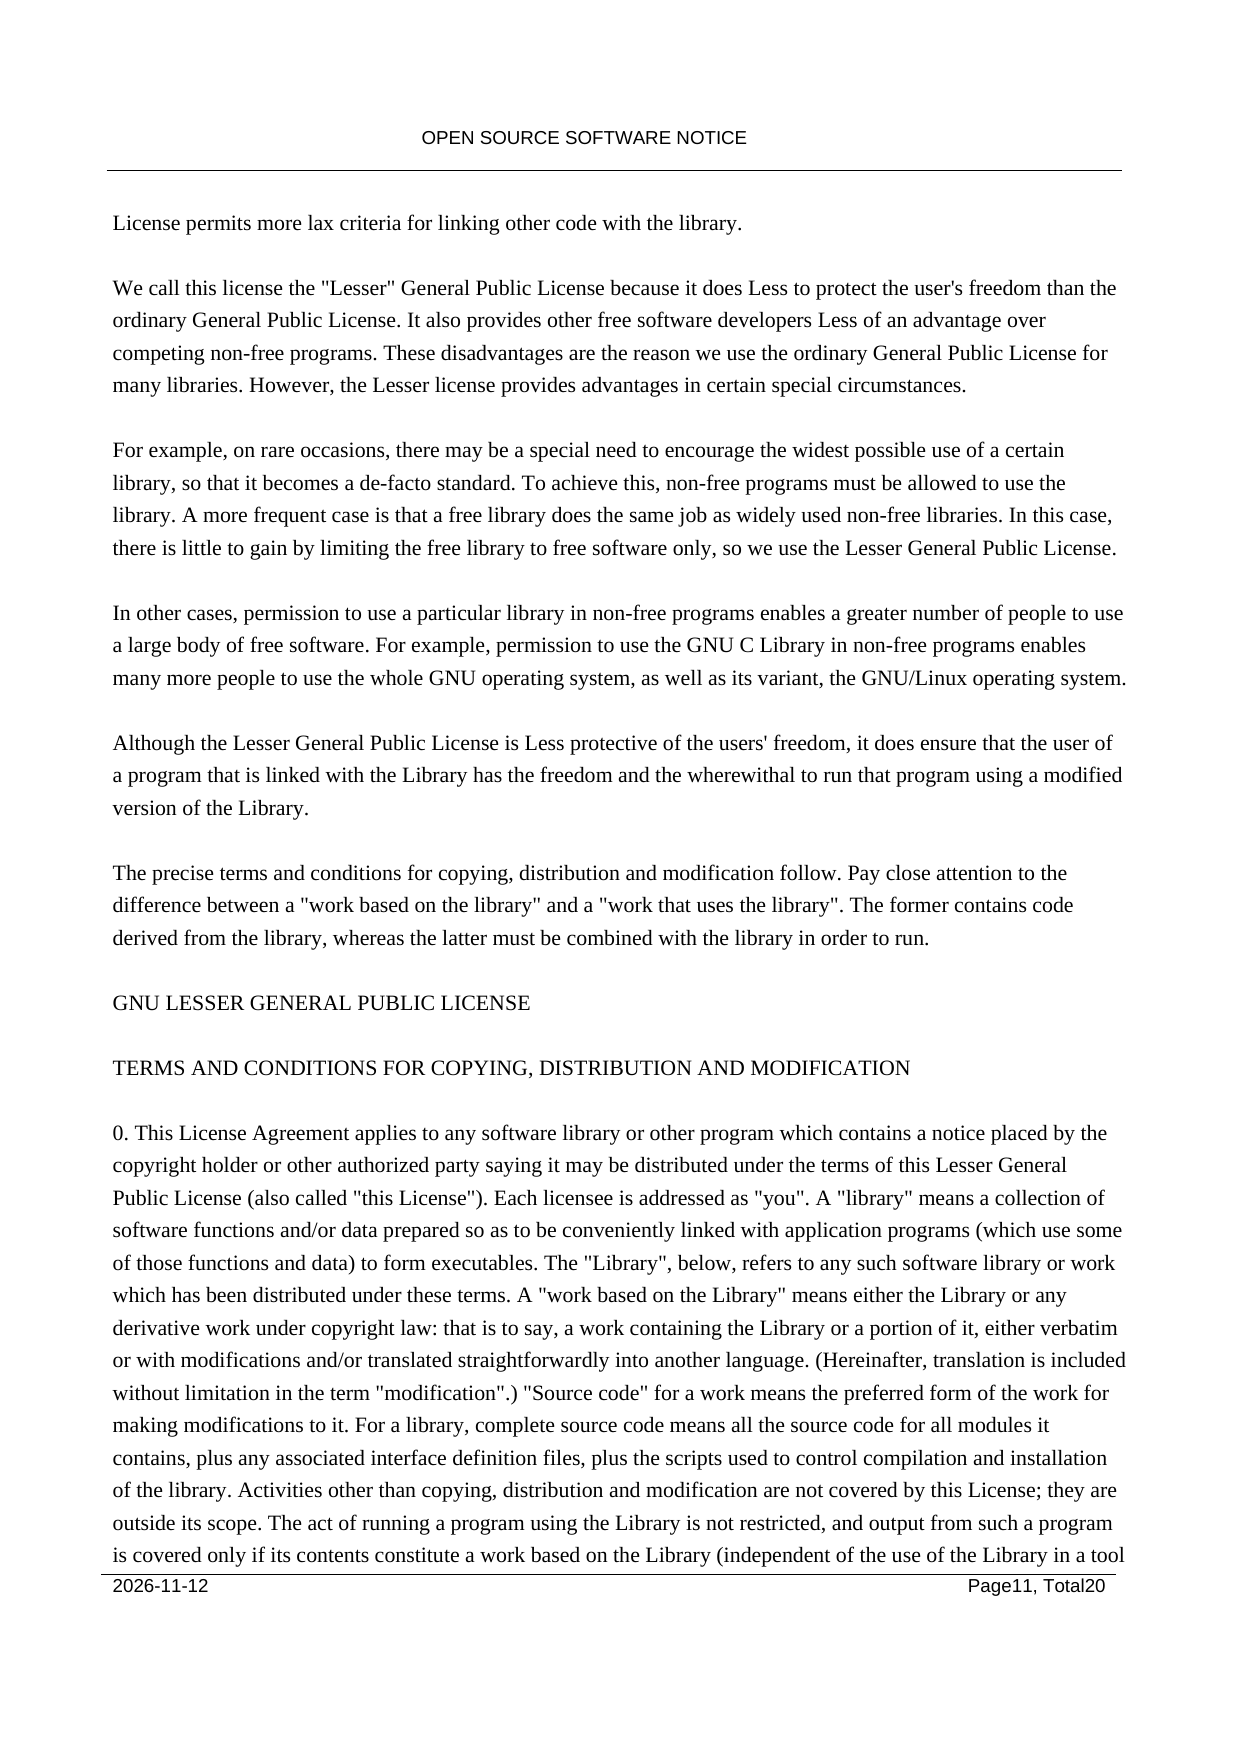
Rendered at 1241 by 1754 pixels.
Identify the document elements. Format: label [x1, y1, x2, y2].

text [112, 206, 1128, 1571]
